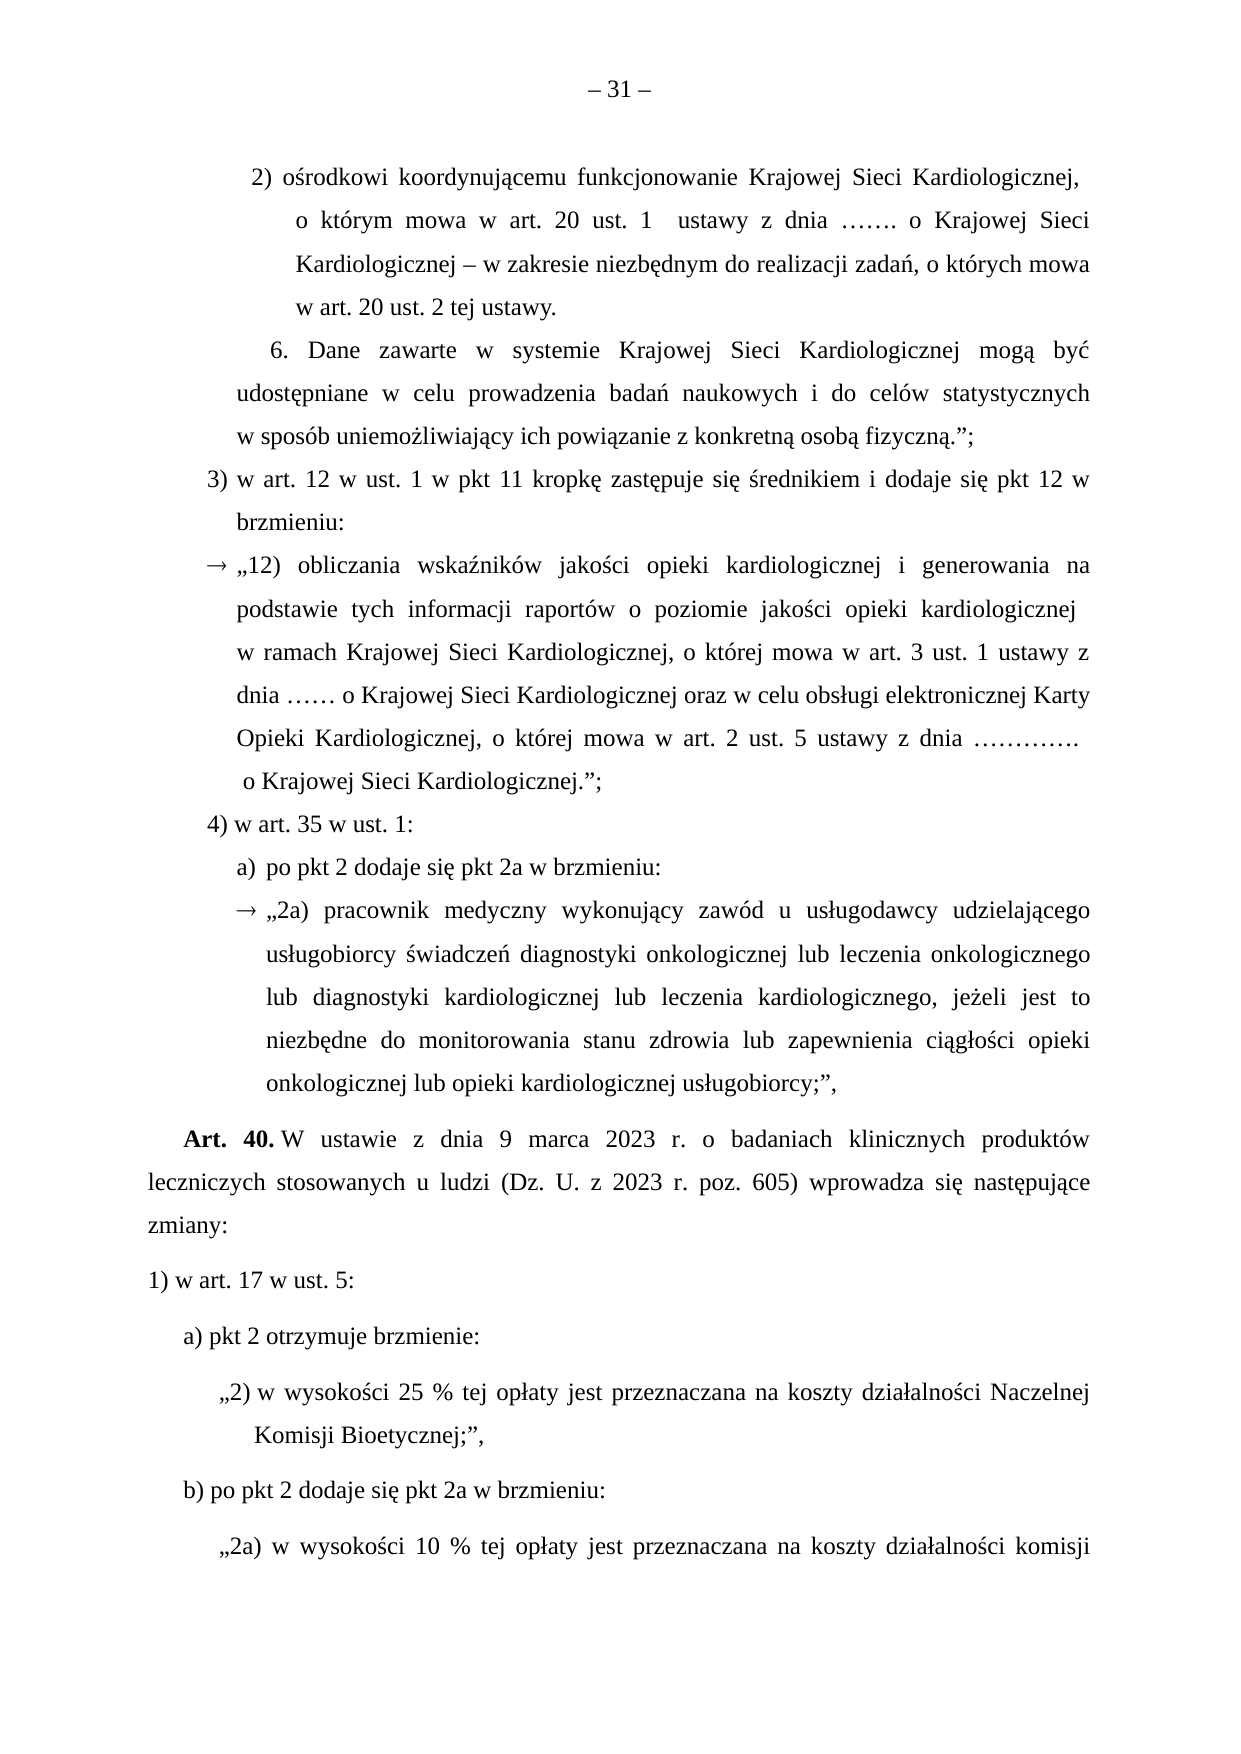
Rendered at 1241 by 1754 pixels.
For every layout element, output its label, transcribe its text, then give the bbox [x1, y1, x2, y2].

list „2a) pracownik medyczny wykonujący zawód u usługodawcy udzielającego usługobiorcy świadczeń diagnostyki onkologicznej lub leczenia onkologicznego lub diagnostyki kardiologicznej lub leczenia kardiologicznego, jeżeli jest to niezbędne do monitorowania stanu zdrowia lub zapewnienia ciągłości opieki onkologicznej lub opieki kardiologicznej usługobiorcy;”, [236, 896, 1091, 1097]
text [218, 1531, 1091, 1560]
text 6. Dane zawarte w systemie Krajowej Sieci Kardiologicznej mogą być udostępniane w celu prowadzenia badań naukowych i do celów statystycznych w sposób uniemożliwiający ich powiązanie z konkretną osobą fizyczną.”; [236, 335, 1091, 450]
text a) po pkt 2 dodaje się pkt 2a w brzmieniu: [236, 852, 1091, 881]
text b) po pkt 2 dodaje się pkt 2a w brzmieniu: [183, 1476, 1091, 1504]
text Art. 40. W ustawie z dnia 9 marca 2023 r. o badaniach klinicznych produktów leczniczych stosowanych u ludzi (Dz. U. z 2023 r. poz. 605) wprowadza się następujące zmiany: [148, 1124, 1091, 1239]
text a) pkt 2 otrzymuje brzmienie: [183, 1321, 1091, 1350]
text 4) w art. 35 w ust. 1: [201, 809, 1091, 838]
text 1) w art. 17 w ust. 5: [148, 1266, 1091, 1294]
text 2) ośrodkowi koordynującemu funkcjonowanie Krajowej Sieci Kardiologicznej, o którym mowa w art. 20 ust. 1 ustawy z dnia ……. o Krajowej Sieci Kardiologicznej – w zakresie niezbędnym do realizacji zadań, o których mowa w art. 20 ust. 2 tej ustawy. [251, 162, 1091, 321]
text 3) w art. 12 w ust. 1 w pkt 11 kropkę zastępuje się średnikiem i dodaje się pkt 12 w brzmieniu: [207, 464, 1091, 536]
text „2) w wysokości 25 % tej opłaty jest przeznaczana na koszty działalności Naczelnej Komisji Bioetycznej;”, [218, 1377, 1091, 1449]
list „12) obliczania wskaźników jakości opieki kardiologicznej i generowania na podstawie tych informacji raportów o poziomie jakości opieki kardiologicznej w ramach Krajowej Sieci Kardiologicznej, o której mowa w art. 3 ust. 1 ustawy z dnia …… o Krajowej Sieci Kardiologicznej oraz w celu obsługi elektronicznej Karty Opieki Kardiologicznej, o której mowa w art. 2 ust. 5 ustawy z dnia …………. o Krajowej Sieci Kardiologicznej.”; [207, 551, 1091, 795]
